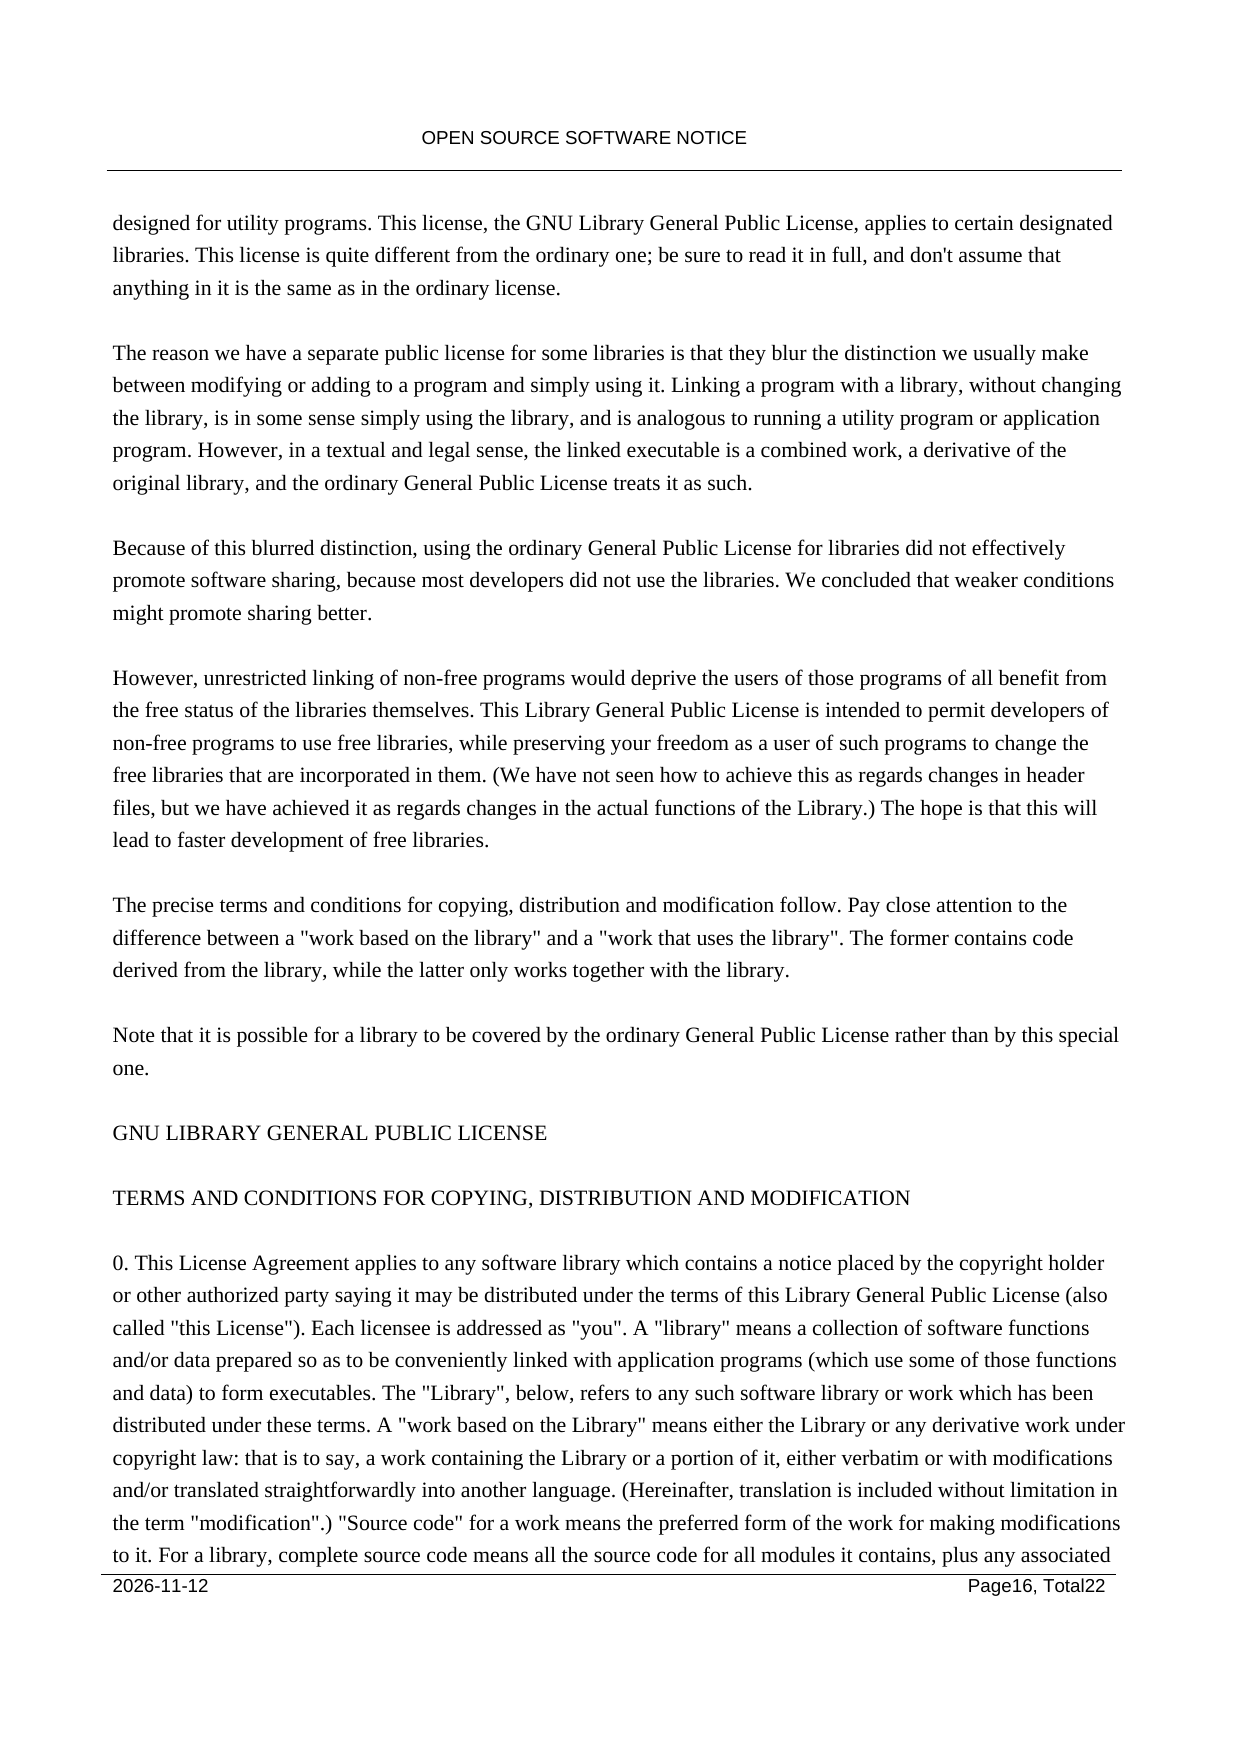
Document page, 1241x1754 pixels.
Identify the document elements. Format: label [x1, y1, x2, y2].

text [112, 206, 1128, 1571]
